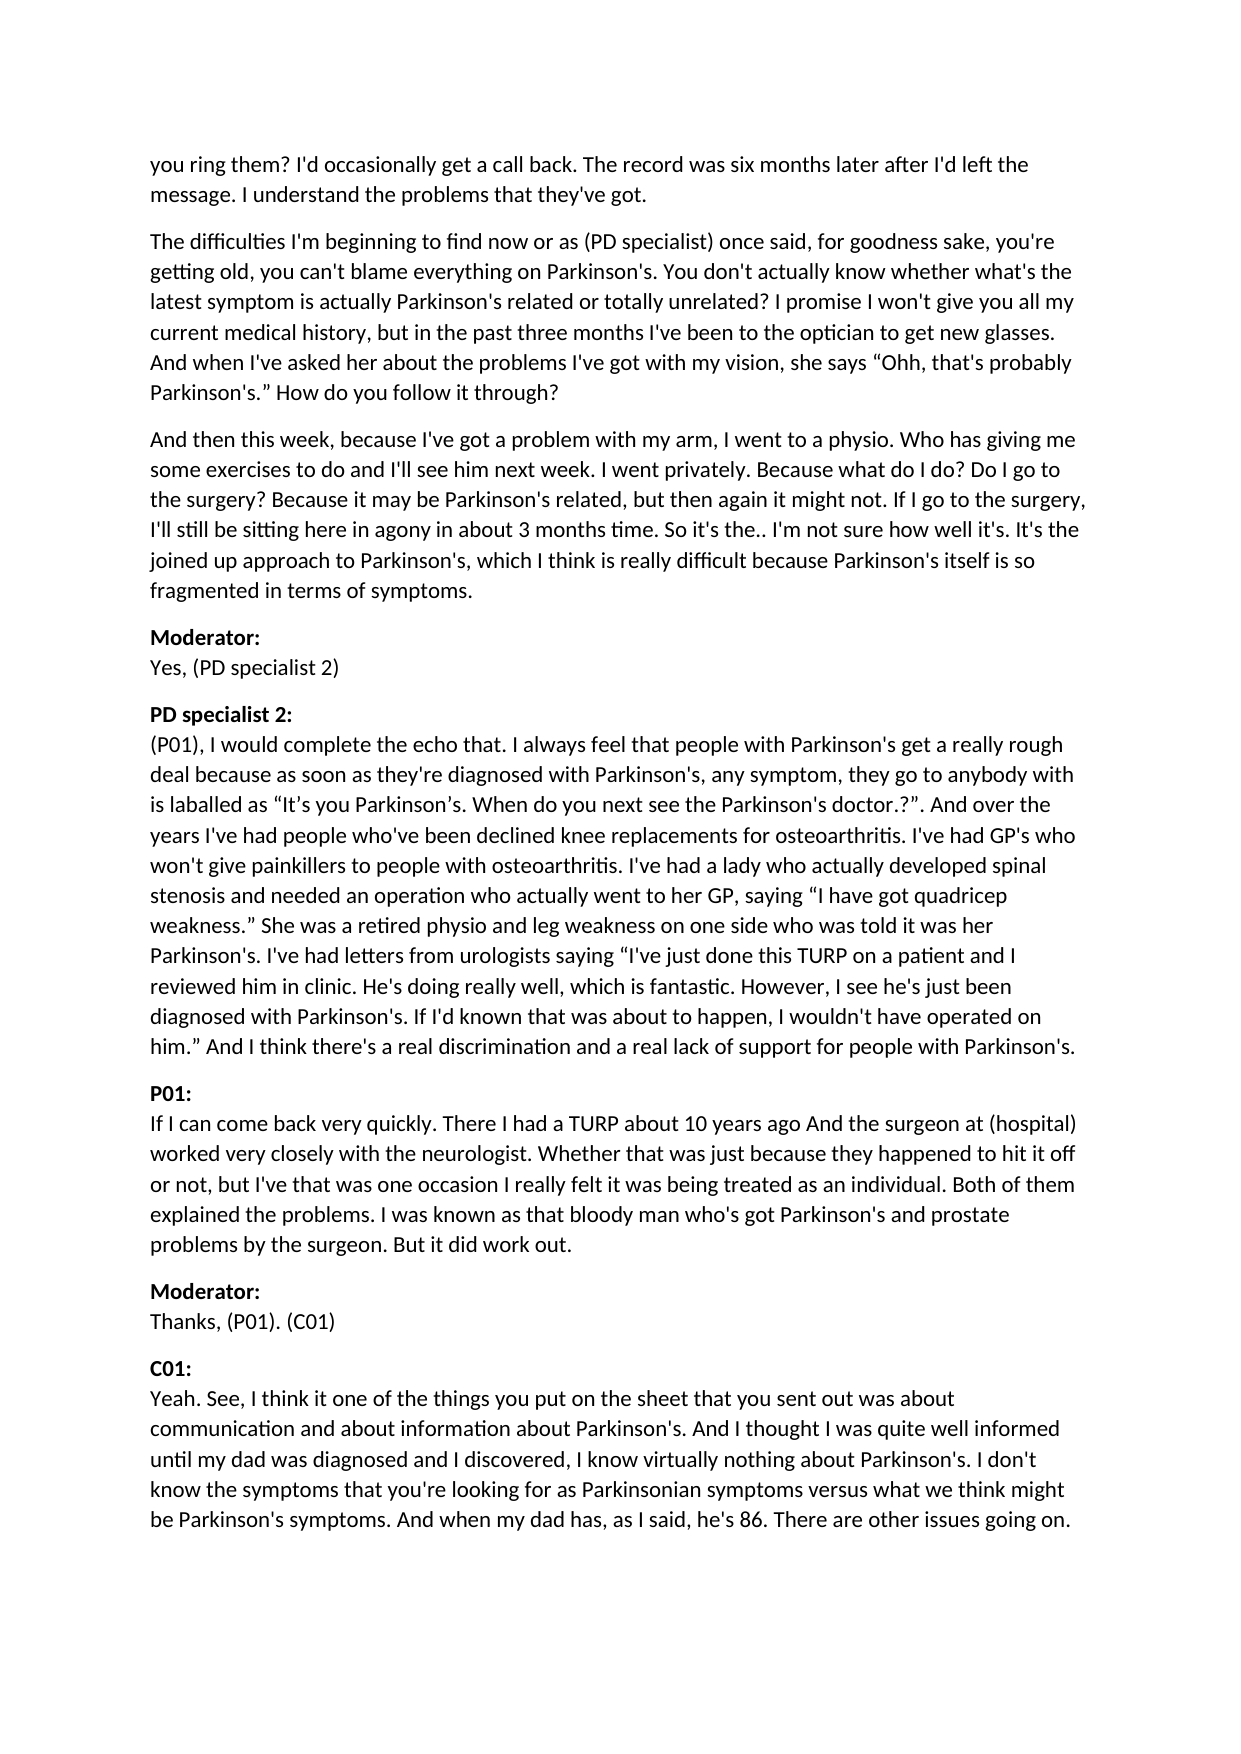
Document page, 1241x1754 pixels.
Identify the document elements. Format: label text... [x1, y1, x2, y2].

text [150, 150, 1090, 208]
text Moderator: Yes, (PD specialist 2) [150, 623, 1090, 681]
text The difficulties I'm beginning to find now or as (PD specialist) once said, for goodness sake, you're getting old, you can't blame everything on Parkinson's. You don't actually know whether what's the latest symptom is actually Parkinson's related or totally unrelated? I promise I won't give you all my current medical history, but in the past three months I've been to the optician to get new glasses. And when I've asked her about the problems I've got with my vision, she says “Ohh, that's probably Parkinson's.” How do you follow it through? [150, 227, 1090, 406]
text And then this week, because I've got a problem with my arm, I went to a physio. Who has giving me some exercises to do and I'll see him next week. I went privately. Because what do I do? Do I go to the surgery? Because it may be Parkinson's related, but then again it might not. If I go to the surgery, I'll still be sitting here in agony in about 3 months time. So it's the.. I'm not sure how well it's. It's the joined up approach to Parkinson's, which I think is really difficult because Parkinson's itself is so fragmented in terms of symptoms. [150, 425, 1090, 604]
text P01: If I can come back very quickly. There I had a TURP about 10 years ago And the surgeon at (hospital) worked very closely with the neurologist. Whether that was just because they happened to hit it off or not, but I've that was one occasion I really felt it was being treated as an individual. Both of them explained the problems. I was known as that bloody man who's got Parkinson's and prostate problems by the surgeon. But it did work out. [150, 1079, 1090, 1258]
text PD specialist 2: (P01), I would complete the echo that. I always feel that people with Parkinson's get a really rough deal because as soon as they're diagnosed with Parkinson's, any symptom, they go to anybody with is laballed as “It’s you Parkinson’s. When do you next see the Parkinson's doctor.?”. And over the years I've had people who've been declined knee replacements for osteoarthritis. I've had GP's who won't give painkillers to people with osteoarthritis. I've had a lady who actually developed spinal stenosis and needed an operation who actually went to her GP, saying “I have got quadricep weakness.” She was a retired physio and leg weakness on one side who was told it was her Parkinson's. I've had letters from urologists saying “I've just done this TURP on a patient and I reviewed him in clinic. He's doing really well, which is fantastic. However, I see he's just been diagnosed with Parkinson's. If I'd known that was about to happen, I wouldn't have operated on him.” And I think there's a real discrimination and a real lack of support for people with Parkinson's. [150, 700, 1090, 1060]
text Moderator: Thanks, (P01). (C01) [150, 1277, 1090, 1335]
text C01: Yeah. See, I think it one of the things you put on the sheet that you sent out was about communication and about information about Parkinson's. And I thought I was quite well informed until my dad was diagnosed and I discovered, I know virtually nothing about Parkinson's. I don't know the symptoms that you're looking for as Parkinsonian symptoms versus what we think might be Parkinson's symptoms. And when my dad has, as I said, he's 86. There are other issues going on. [150, 1354, 1090, 1533]
